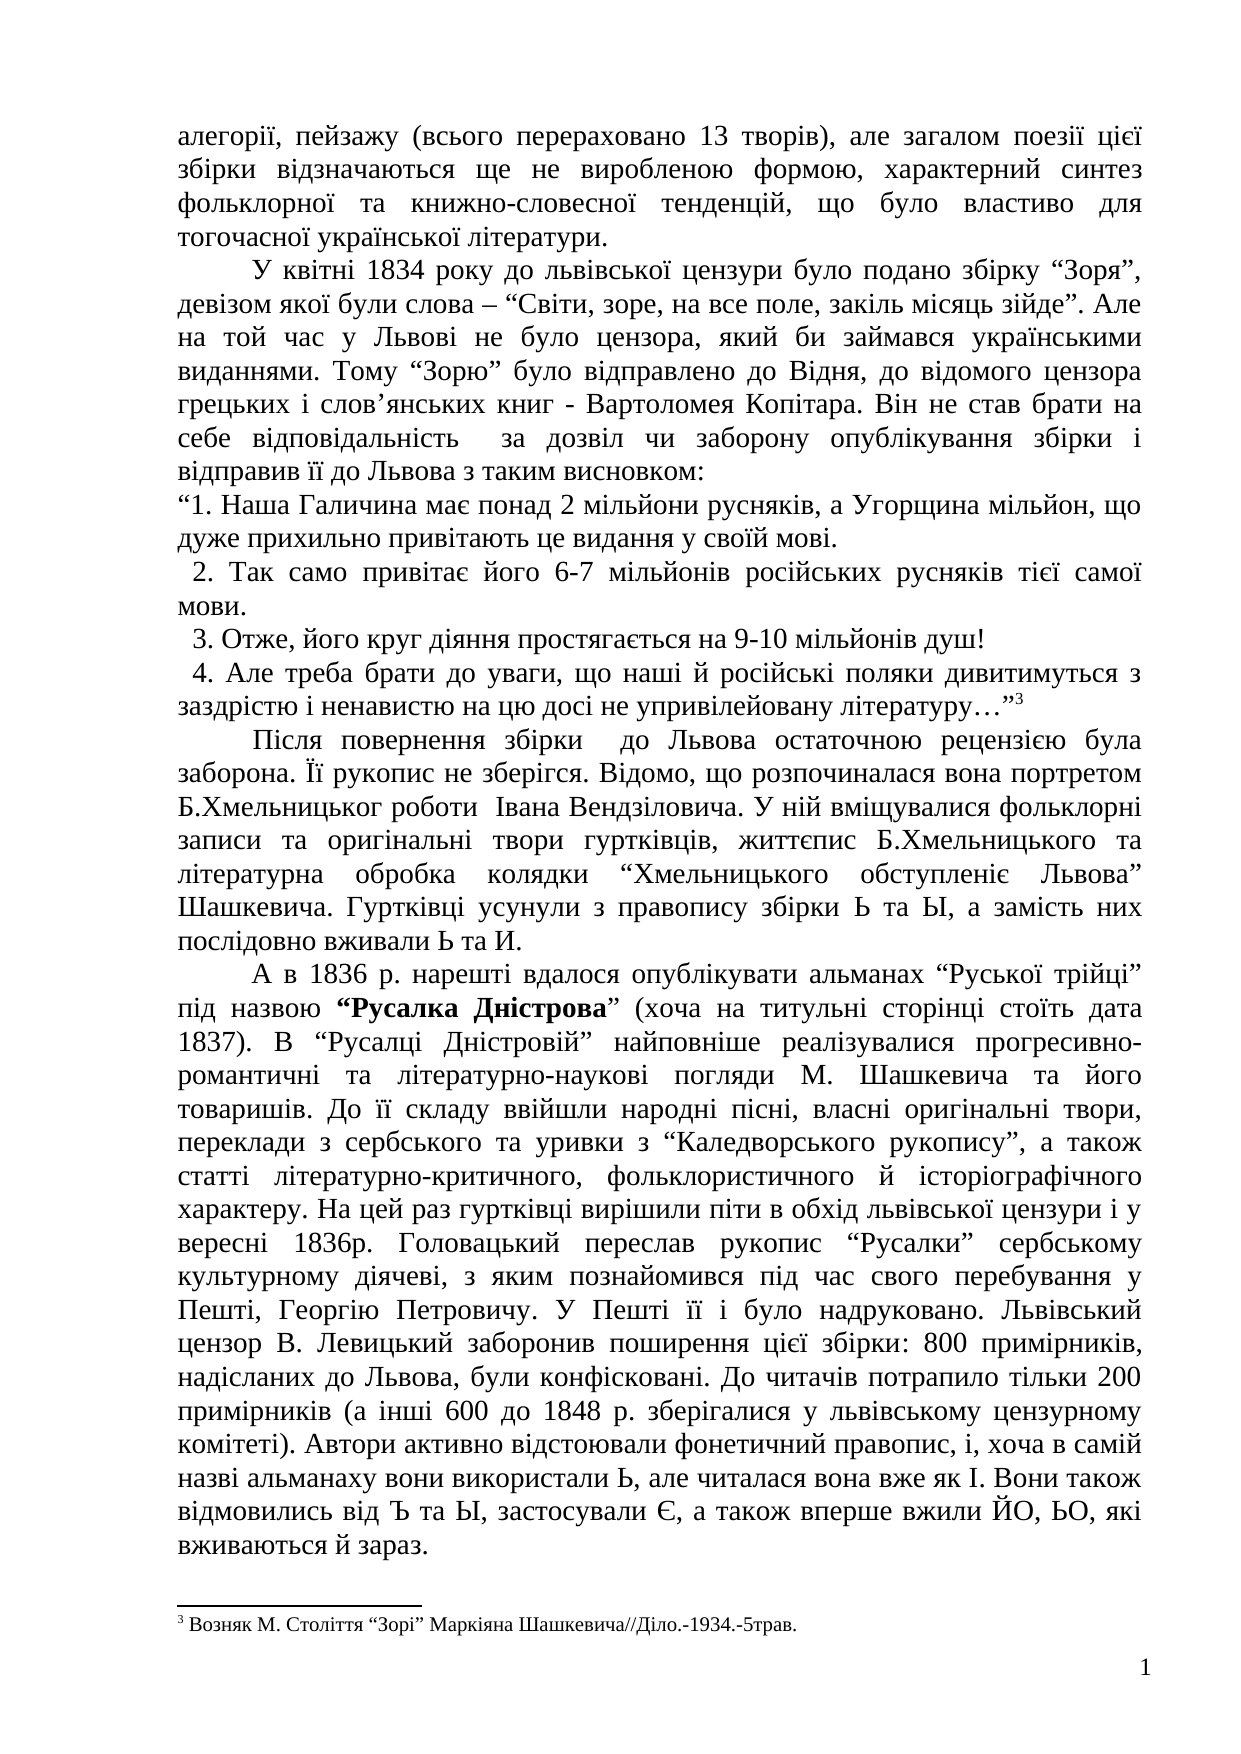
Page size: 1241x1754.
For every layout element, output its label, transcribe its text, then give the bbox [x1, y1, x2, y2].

text “1. Наша Галичина має понад 2 мільйони русняків, а Угорщина мільйон, що дуже прихильно привітають це видання у своїй мові. [177, 487, 1143, 554]
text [177, 118, 1143, 252]
text 2. Так само привітає його 6-7 мільйонів російських русняків тієї самої мови. [177, 554, 1143, 621]
text 4. Але треба брати до уваги, що наші й російські поляки дивитимуться з заздрістю і ненавистю на цю досі не упривілейовану літературу…” [177, 655, 1143, 722]
text 3. Отже, його круг діяння простягається на 9-10 мільйонів душ! [177, 621, 1143, 655]
text У квітні 1834 року до львівської цензури було подано збірку “Зоря”, девізом якої були слова – “Світи, зоре, на все поле, закіль місяць зійде”. Але на той час у Львові не було цензора, який би займався українськими виданнями. Тому “Зорю” було відправлено до Відня, до відомого цензора грецьких і слов’янських книг - Вартоломея Копітара. Він не став брати на себе відповідальність за дозвіл чи заборону опублікування збірки і відправив її до Львова з таким висновком: [177, 252, 1143, 487]
text Після повернення збірки до Львова остаточною рецензією була заборона. Її рукопис не зберігся. Відомо, що розпочиналася вона портретом Б.Хмельницьког роботи Івана Вендзіловича. У ній вміщувалися фольклорні записи та оригінальні твори гуртківців, життєпис Б.Хмельницького та літературна обробка колядки “Хмельницького обступленіє Львова” Шашкевича. Гуртківці усунули з правопису збірки Ь та Ы, а замість них послідовно вживали Ь та И. [177, 722, 1143, 957]
text А в 1836 р. нарешті вдалося опублікувати альманах “Руської трійці” під назвою “Русалка Дністрова” (хоча на титульні сторінці стоїть дата 1837). В “Русалці Дністровій” найповніше реалізувалися прогресивно-романтичні та літературно-наукові погляди М. Шашкевича та його товаришів. До її складу ввійшли народні пісні, власні оригінальні твори, переклади з сербського та уривки з “Каледворського рукопису”, а також статті літературно-критичного, фольклористичного й історіографічного характеру. На цей раз гуртківці вирішили піти в обхід львівської цензури і у вересні 1836р. Головацький переслав рукопис “Русалки” сербському культурному діячеві, з яким познайомився під час свого перебування у Пешті, Георгію Петровичу. У Пешті її і було надруковано. Львівський цензор В. Левицький заборонив поширення цієї збірки: 800 примірників, надісланих до Львова, були конфісковані. До читачів потрапило тільки 200 примірників (а інші 600 до 1848 р. зберігалися у львівському цензурному комітеті). Автори активно відстоювали фонетичний правопис, і, хоча в самій назві альманаху вони використали Ь, але читалася вона вже як І. Вони також відмовились від Ъ та Ы, застосували Є, а також вперше вжили ЙО, ЬО, які вживаються й зараз. [177, 957, 1143, 1560]
